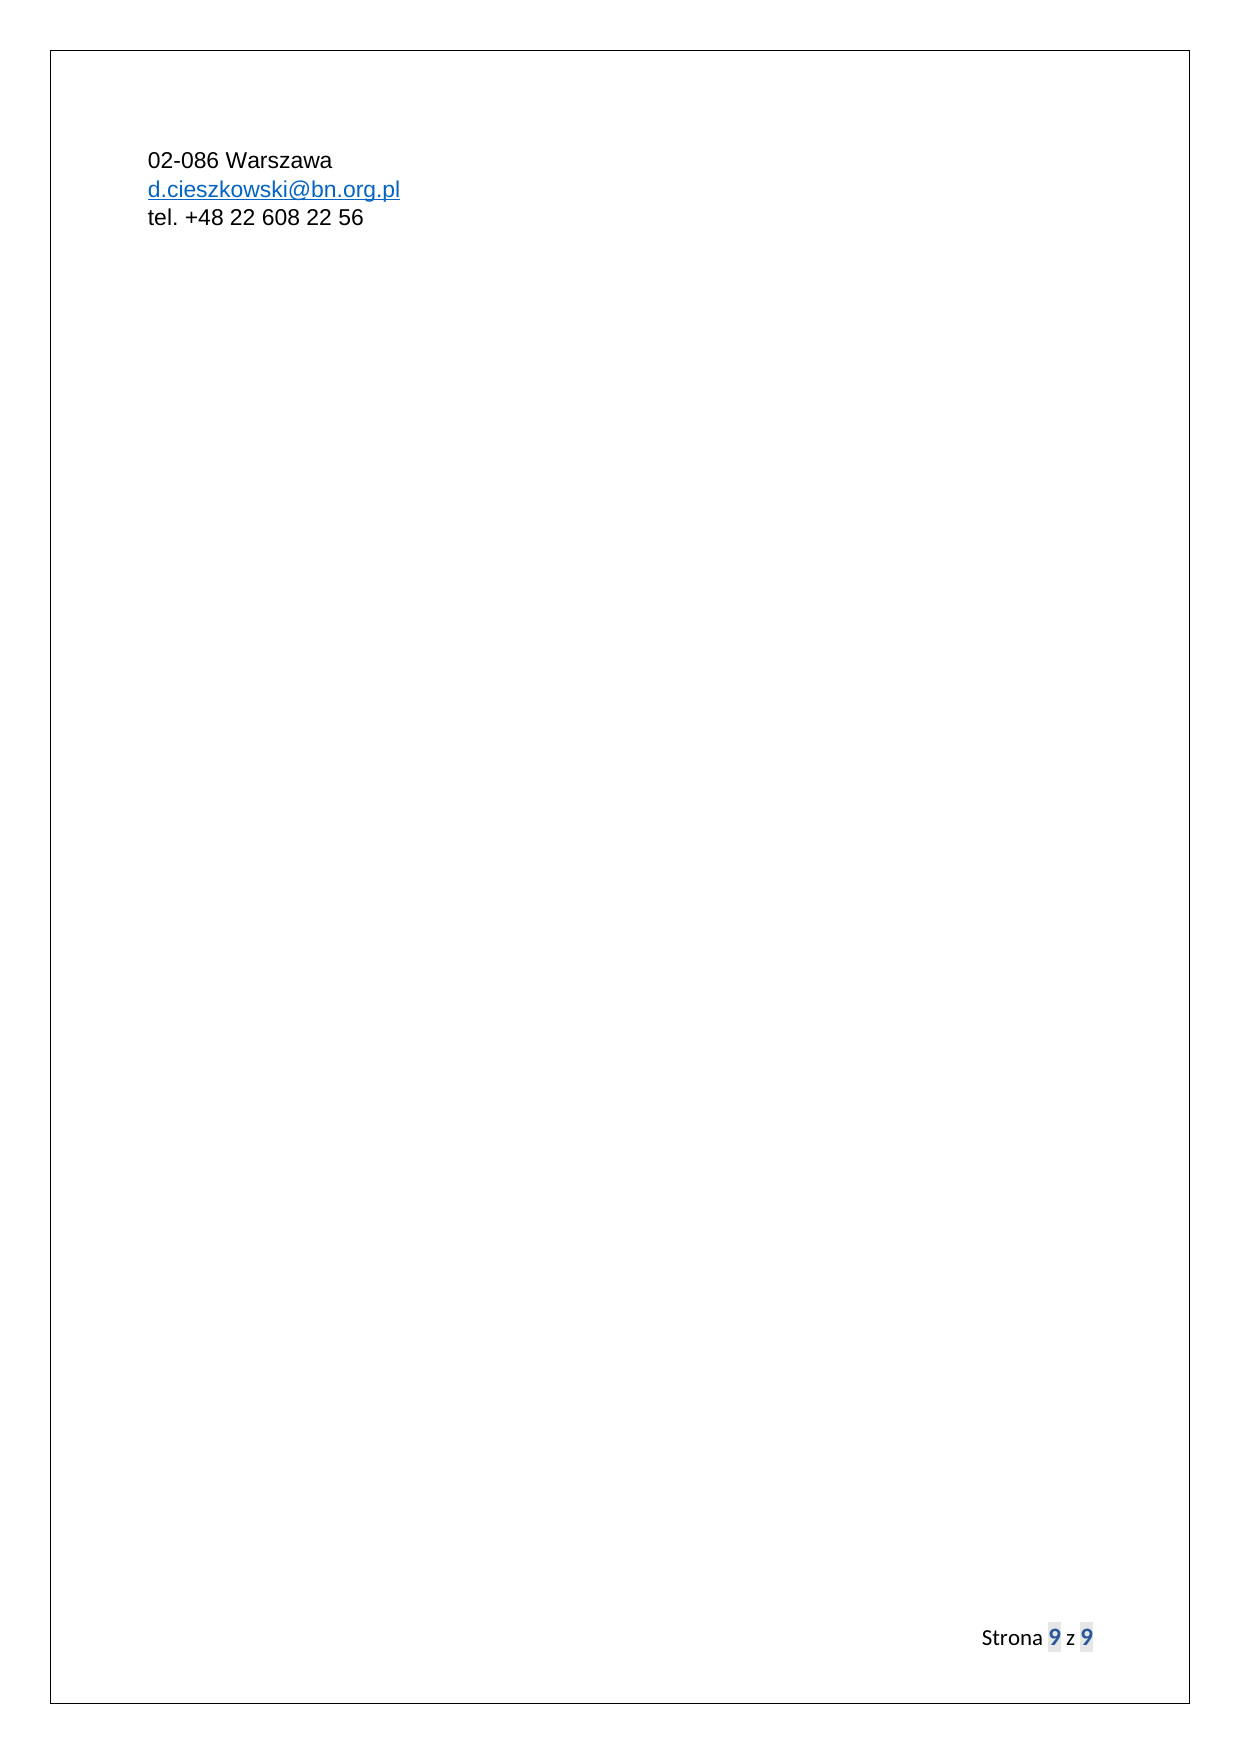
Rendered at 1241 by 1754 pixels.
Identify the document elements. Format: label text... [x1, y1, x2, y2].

text 02-086 Warszawa [148, 147, 1093, 174]
text d.cieszkowski@bn.org.pl [148, 176, 1093, 202]
text tel. +48 22 608 22 56 [148, 204, 1093, 231]
